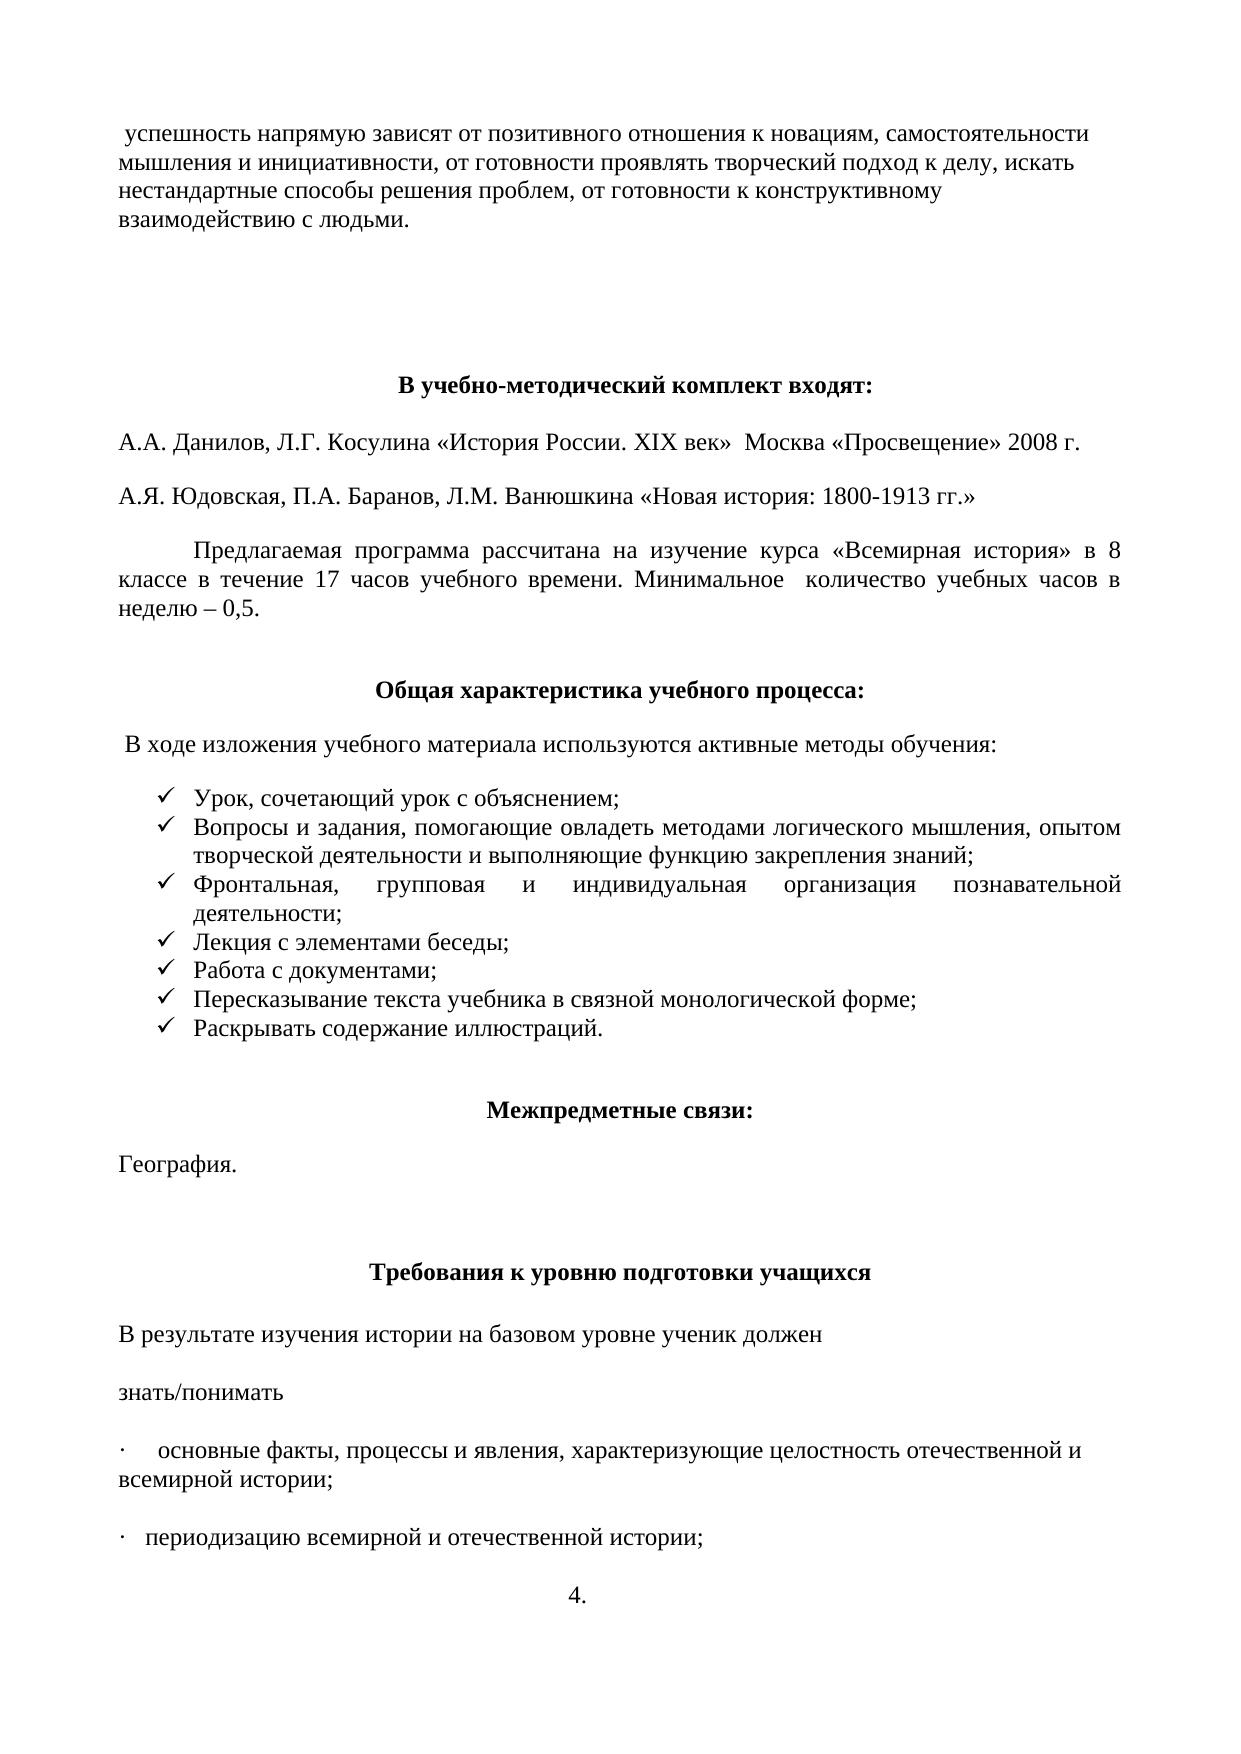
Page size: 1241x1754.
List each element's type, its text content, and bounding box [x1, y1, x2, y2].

list Работа с документами; [156, 956, 1122, 984]
text А.А. Данилов, Л.Г. Косулина «История России. XIX век» Москва «Просвещение» 2008 г. [118, 427, 1122, 456]
text В результате изучения истории на базовом уровне ученик должен [118, 1319, 1122, 1348]
text · периодизацию всемирной и отечественной истории; [118, 1522, 1122, 1551]
text · основные факты, процессы и явления, характеризующие целостность отечественной и всемирной истории; [118, 1435, 1122, 1493]
list Вопросы и задания, помогающие овладеть методами логического мышления, опытом творческой деятельности и выполняющие функцию закрепления знаний; [156, 812, 1122, 869]
list Раскрывать содержание иллюстраций. [156, 1013, 1122, 1042]
text Требования к уровню подготовки учащихся [118, 1257, 1122, 1286]
text В ходе изложения учебного материала используются активные методы обучения: [118, 729, 1122, 758]
text 4. [118, 1580, 1122, 1608]
text Предлагаемая программа рассчитана на изучение курса «Всемирная история» в 8 классе в течение 17 часов учебного времени. Минимальное количество учебных часов в неделю – 0,5. [118, 535, 1122, 621]
text География. [118, 1149, 1122, 1178]
text В учебно-методический комплект входят: [179, 370, 1122, 399]
text Общая характеристика учебного процесса: [118, 675, 1122, 704]
list Урок, сочетающий урок с объяснением; [156, 783, 1122, 812]
text успешность напрямую зависят от позитивного отношения к новациям, самостоятельности мышления и инициативности, от готовности проявлять творческий подход к делу, искать нестандартные способы решения проблем, от готовности к конструктивному взаимодействию с людьми. [118, 118, 1122, 233]
text А.Я. Юдовская, П.А. Баранов, Л.М. Ванюшкина «Новая история: 1800-1913 гг.» [118, 481, 1122, 510]
list Пересказывание текста учебника в связной монологической форме; [156, 984, 1122, 1013]
list Фронтальная, групповая и индивидуальная организация познавательной деятельности; [156, 869, 1122, 927]
text знать/понимать [118, 1377, 1122, 1406]
list Лекция с элементами беседы; [156, 927, 1122, 956]
text Межпредметные связи: [118, 1096, 1122, 1124]
